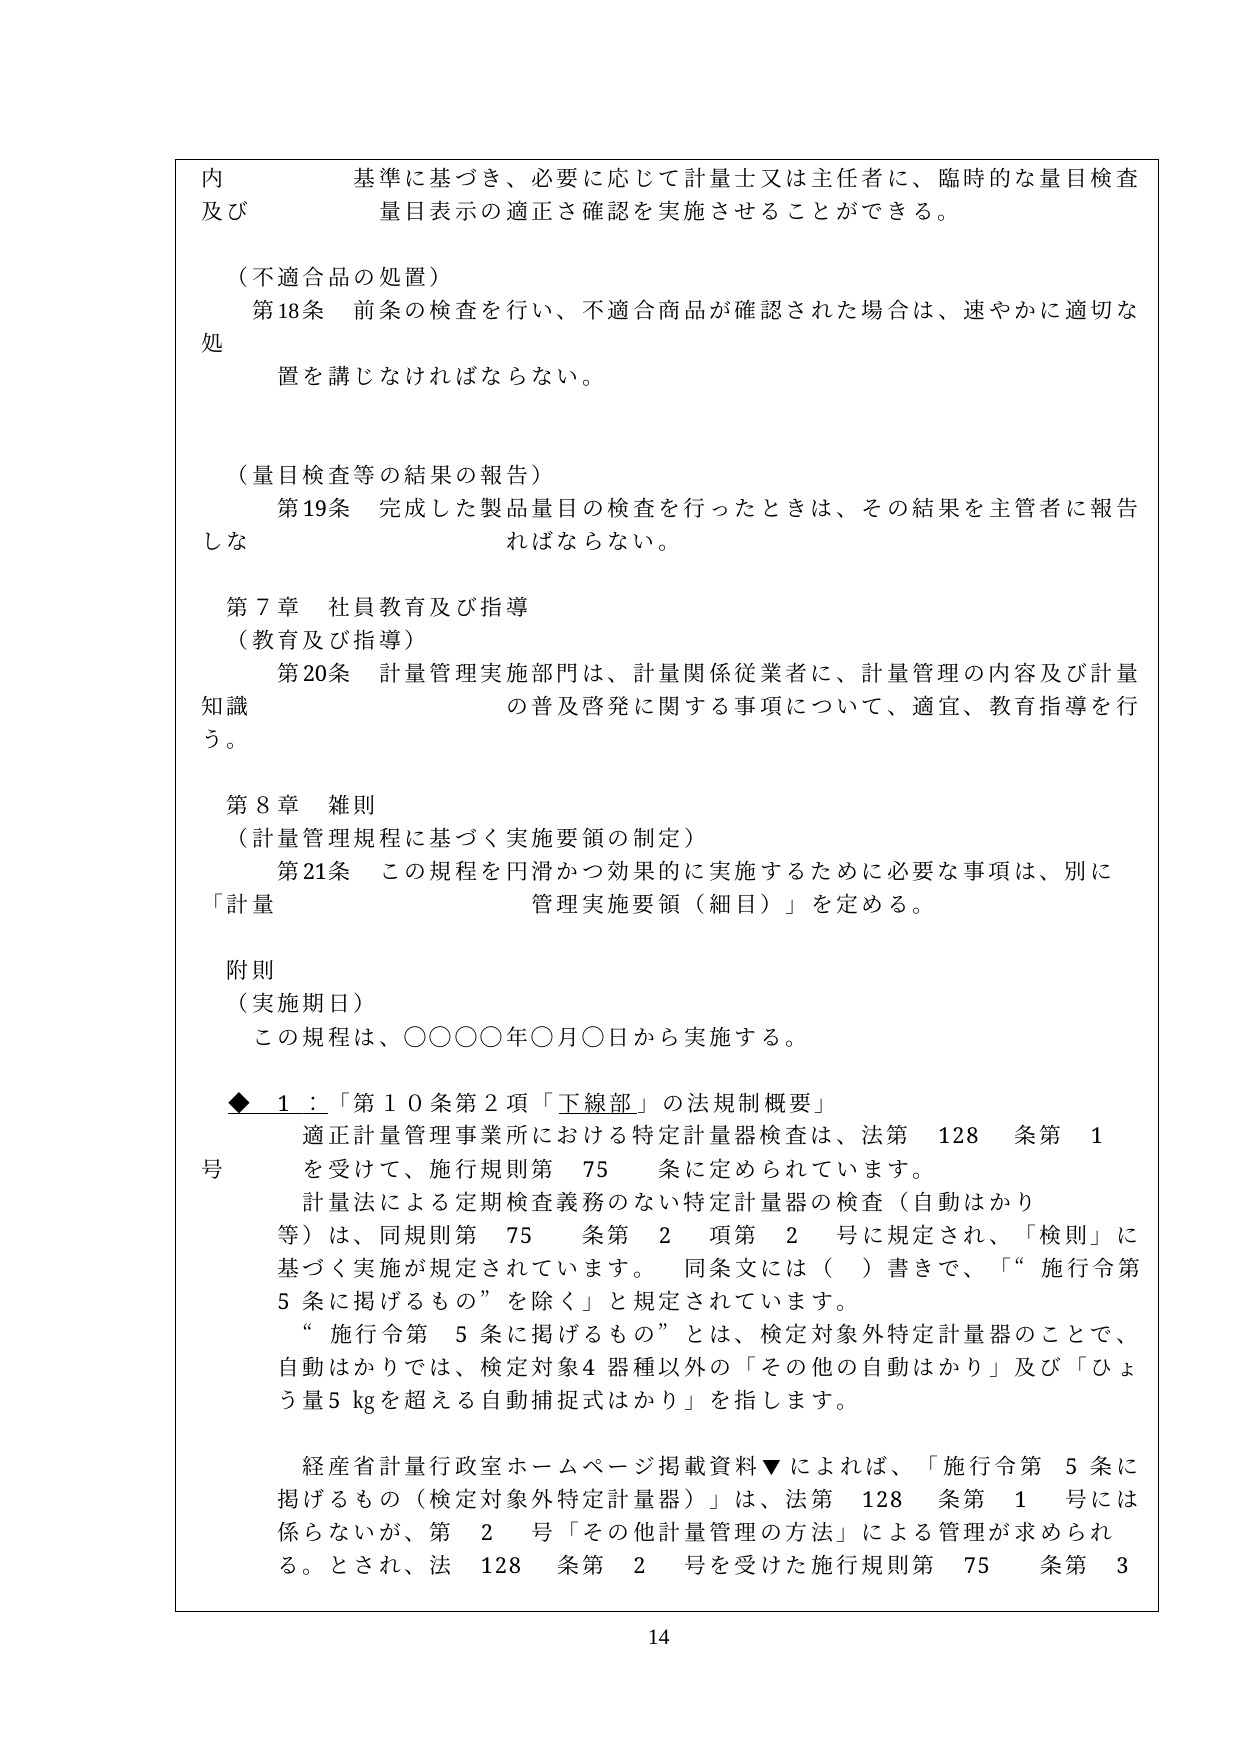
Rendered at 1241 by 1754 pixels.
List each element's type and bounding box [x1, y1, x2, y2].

table_cell [176, 160, 1158, 1611]
